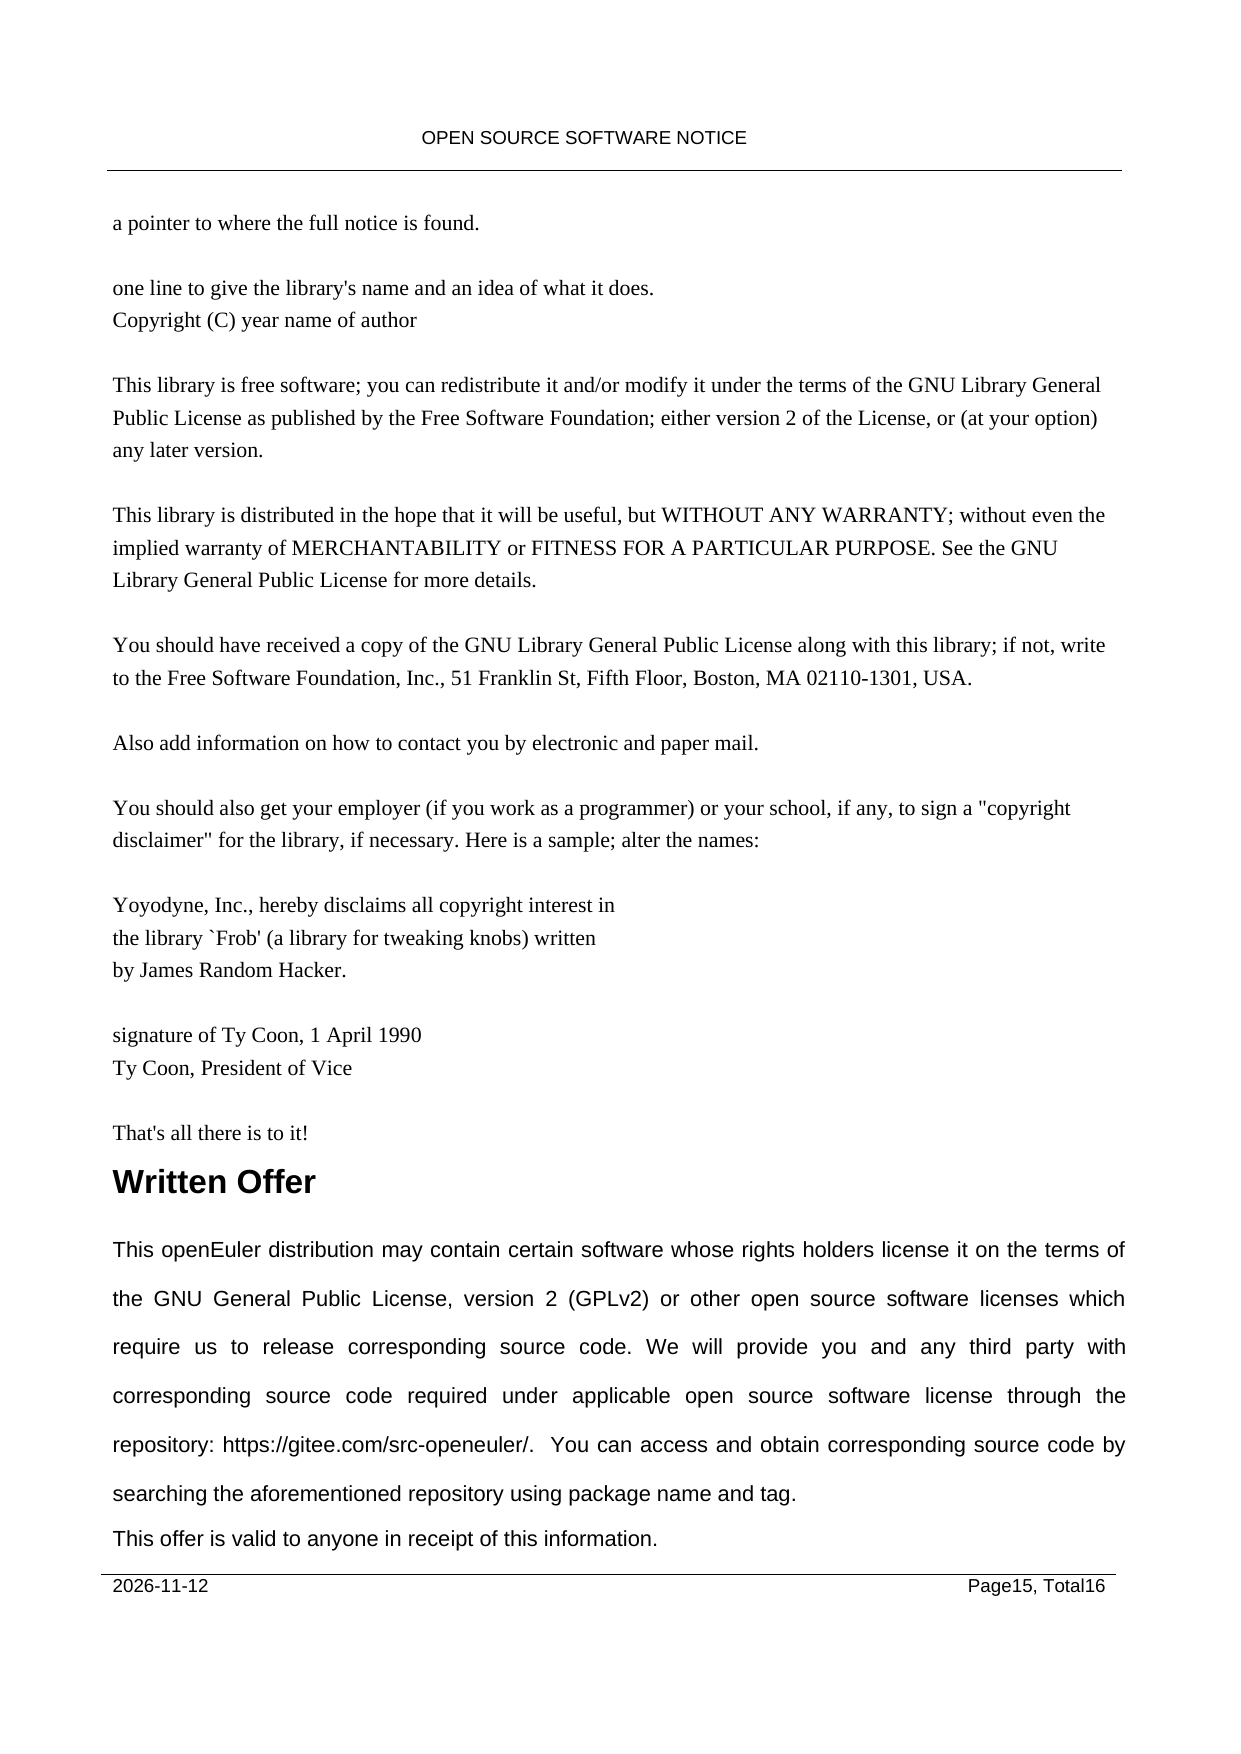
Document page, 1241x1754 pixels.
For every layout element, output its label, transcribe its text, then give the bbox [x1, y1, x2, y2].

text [112, 206, 1128, 1149]
text This openEuler distribution may contain certain software whose rights holders license it on the terms of the GNU General Public License, version 2 (GPLv2) or other open source software licenses which require us to release corresponding source code. We will provide you and any third party with corresponding source code required under applicable open source software license through the repository: https://gitee.com/src-openeuler/. You can access and obtain corresponding source code by searching the aforementioned repository using package name and tag. [112, 1233, 1128, 1509]
text This offer is valid to anyone in receipt of this information. [112, 1522, 1128, 1554]
text Written Offer [112, 1149, 1128, 1214]
